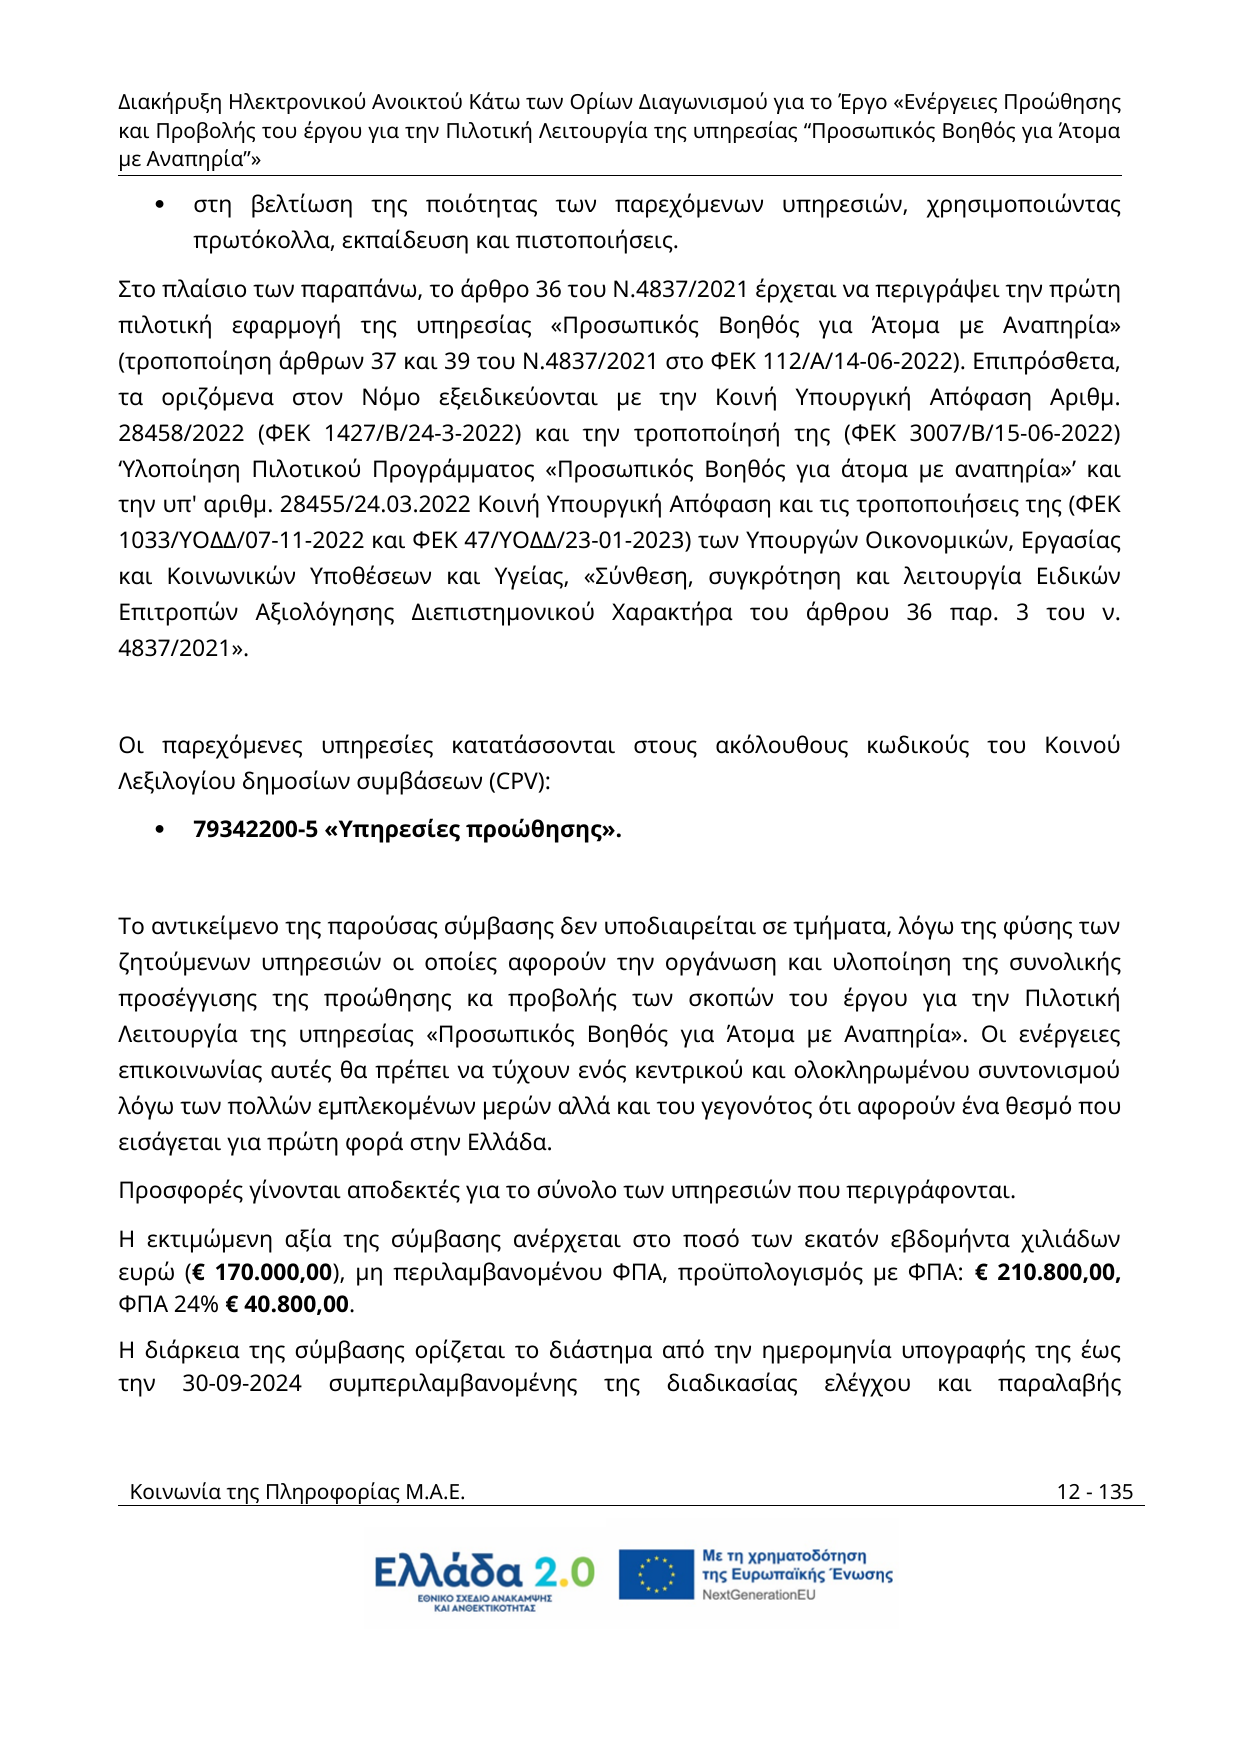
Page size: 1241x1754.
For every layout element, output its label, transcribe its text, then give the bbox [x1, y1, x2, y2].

picture [363, 1518, 900, 1629]
list 79342200-5 «Υπηρεσίες προώθησης». [156, 813, 1122, 845]
text Το αντικείμενο της παρούσας σύμβασης δεν υποδιαιρείται σε τμήματα, λόγω της φύσης των ζητούμενων υπηρεσιών οι οποίες αφορούν την οργάνωση και υλοποίηση της συνολικής προσέγγισης της προώθησης κα προβολής των σκοπών του έργου για την Πιλοτική Λειτουργία της υπηρεσίας «Προσωπικός Βοηθός για Άτομα με Αναπηρία». Οι ενέργειες επικοινωνίας αυτές θα πρέπει να τύχουν ενός κεντρικού και ολοκληρωμένου συντονισμού λόγω των πολλών εμπλεκομένων μερών αλλά και του γεγονότος ότι αφορούν ένα θεσμό που εισάγεται για πρώτη φορά στην Ελλάδα. [118, 910, 1122, 1157]
list στη βελτίωση της ποιότητας των παρεχόμενων υπηρεσιών, χρησιμοποιώντας πρωτόκολλα, εκπαίδευση και πιστοποιήσεις. [156, 188, 1122, 256]
text Η εκτιμώμενη αξία της σύμβασης ανέρχεται στο ποσό των εκατόν εβδομήντα χιλιάδων ευρώ (€ 170.000,00), μη περιλαμβανομένου ΦΠΑ, προϋπολογισμός με ΦΠΑ: € 210.800,00, ΦΠΑ 24% € 40.800,00. [118, 1223, 1122, 1320]
text Προσφορές γίνονται αποδεκτές για το σύνολο των υπηρεσιών που περιγράφονται. [118, 1174, 1122, 1206]
text Στο πλαίσιο των παραπάνω, το άρθρο 36 του Ν.4837/2021 έρχεται να περιγράψει την πρώτη πιλοτική εφαρμογή της υπηρεσίας «Προσωπικός Βοηθός για Άτομα με Αναπηρία» (τροποποίηση άρθρων 37 και 39 του Ν.4837/2021 στο ΦΕΚ 112/Α/14-06-2022). Επιπρόσθετα, τα οριζόμενα στον Νόμο εξειδικεύονται με την Κοινή Υπουργική Απόφαση Αριθμ. 28458/2022 (ΦΕΚ 1427/Β/24-3-2022) και την τροποποίησή της (ΦΕΚ 3007/Β/15-06-2022) ‘Υλοποίηση Πιλοτικού Προγράμματος «Προσωπικός Βοηθός για άτομα με αναπηρία»’ και την υπ' αριθμ. 28455/24.03.2022 Κοινή Υπουργική Απόφαση και τις τροποποιήσεις της (ΦΕΚ 1033/ΥΟΔΔ/07-11-2022 και ΦΕΚ 47/ΥΟΔΔ/23-01-2023) των Υπουργών Οικονομικών, Εργασίας και Κοινωνικών Υποθέσεων και Υγείας, «Σύνθεση, συγκρότηση και λειτουργία Ειδικών Επιτροπών Αξιολόγησης Διεπιστημονικού Χαρακτήρα του άρθρου 36 παρ. 3 του ν. 4837/2021». [118, 273, 1122, 663]
text Οι παρεχόμενες υπηρεσίες κατατάσσονται στους ακόλουθους κωδικούς του Κοινού Λεξιλογίου δημοσίων συμβάσεων (CPV): [118, 729, 1122, 796]
